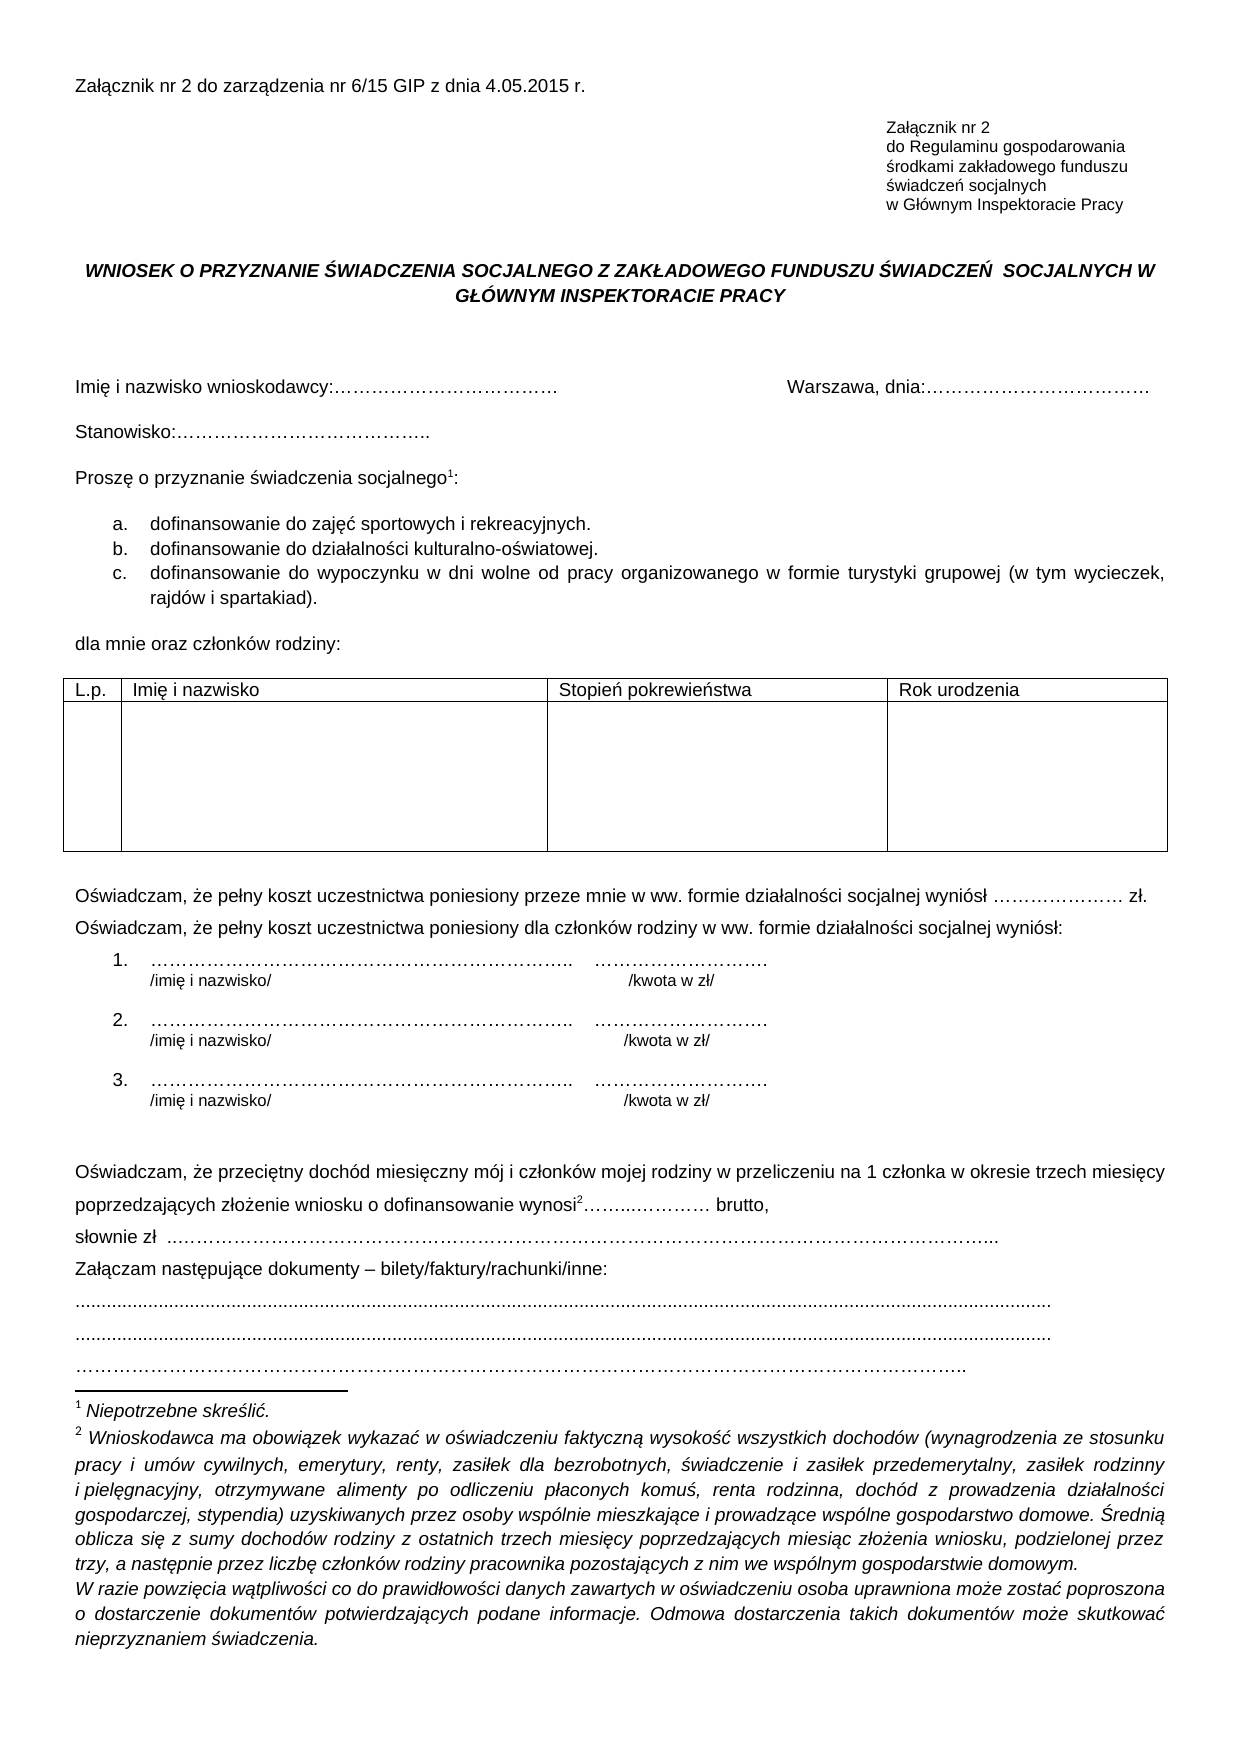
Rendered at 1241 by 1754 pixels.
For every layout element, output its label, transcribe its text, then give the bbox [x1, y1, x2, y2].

text dla mnie oraz członków rodziny: [75, 632, 1165, 654]
list ………………………………………………………….. ………………………. [112, 1009, 1165, 1031]
list ………………………………………………………….. ………………………. [112, 949, 1165, 971]
list /imię i nazwisko/ /kwota w zł/ [150, 1090, 1165, 1109]
text Oświadczam, że pełny koszt uczestnictwa poniesiony przeze mnie w ww. formie działalności socjalnej wyniósł ………………… zł. [75, 884, 1165, 906]
text …………………………………………………………………………………………………………………………….. [75, 1355, 1165, 1376]
text Oświadczam, że pełny koszt uczestnictwa poniesiony dla członków rodziny w ww. formie działalności socjalnej wyniósł: [75, 917, 1165, 938]
text Załączam następujące dokumenty – bilety/faktury/rachunki/inne: [75, 1258, 1165, 1279]
text słownie zł ..…………………………………………………………………………………………………………………... [75, 1226, 1165, 1247]
table_cell [548, 702, 887, 851]
list /imię i nazwisko/ /kwota w zł/ [150, 971, 1165, 990]
text ............................................................................................................................................................................................ [75, 1322, 1165, 1344]
list /imię i nazwisko/ /kwota w zł/ [150, 1031, 1165, 1050]
table_header Imię i nazwisko [122, 679, 547, 701]
table_cell [122, 702, 547, 851]
table_header Rok urodzenia [888, 679, 1167, 701]
text w Głównym Inspektoracie Pracy [75, 195, 1165, 214]
text środkami zakładowego funduszu [75, 156, 1165, 176]
list dofinansowanie do wypoczynku w dni wolne od pracy organizowanego w formie turystyki grupowej (w tym wycieczek, rajdów i spartakiad). [112, 562, 1165, 608]
text do Regulaminu gospodarowania [75, 137, 1165, 156]
table_cell [64, 702, 121, 851]
table_header L.p. [64, 679, 121, 701]
table_cell [888, 702, 1167, 851]
text Oświadczam, że przeciętny dochód miesięczny mój i członków mojej rodziny w przeliczeniu na 1 członka w okresie trzech miesięcy poprzedzających złożenie wniosku o dofinansowanie wynosi……...………… brutto, [75, 1161, 1165, 1215]
text Proszę o przyznanie świadczenia socjalnego: [75, 467, 1165, 488]
list dofinansowanie do działalności kulturalno-oświatowej. [112, 537, 1165, 559]
list dofinansowanie do zajęć sportowych i rekreacyjnych. [112, 512, 1165, 534]
text Załącznik nr 2 do zarządzenia nr 6/15 GIP z dnia 4.05.2015 r. [75, 75, 1165, 97]
text WNIOSEK O PRZYZNANIE ŚWIADCZENIA SOCJALNEGO Z ZAKŁADOWEGO FUNDUSZU ŚWIADCZEŃ SOCJALNYCH W GŁÓWNYM INSPEKTORACIE PRACY [75, 259, 1165, 306]
text Stanowisko:………………………………….. [75, 421, 1165, 443]
text Imię i nazwisko wnioskodawcy:……………………………… Warszawa, dnia:……………………………… [75, 376, 1165, 397]
text Załącznik nr 2 [812, 118, 1165, 137]
table_header Stopień pokrewieństwa [548, 679, 887, 701]
list ………………………………………………………….. ………………………. [112, 1069, 1165, 1090]
text świadczeń socjalnych [75, 176, 1165, 195]
text ............................................................................................................................................................................................ [75, 1290, 1165, 1312]
